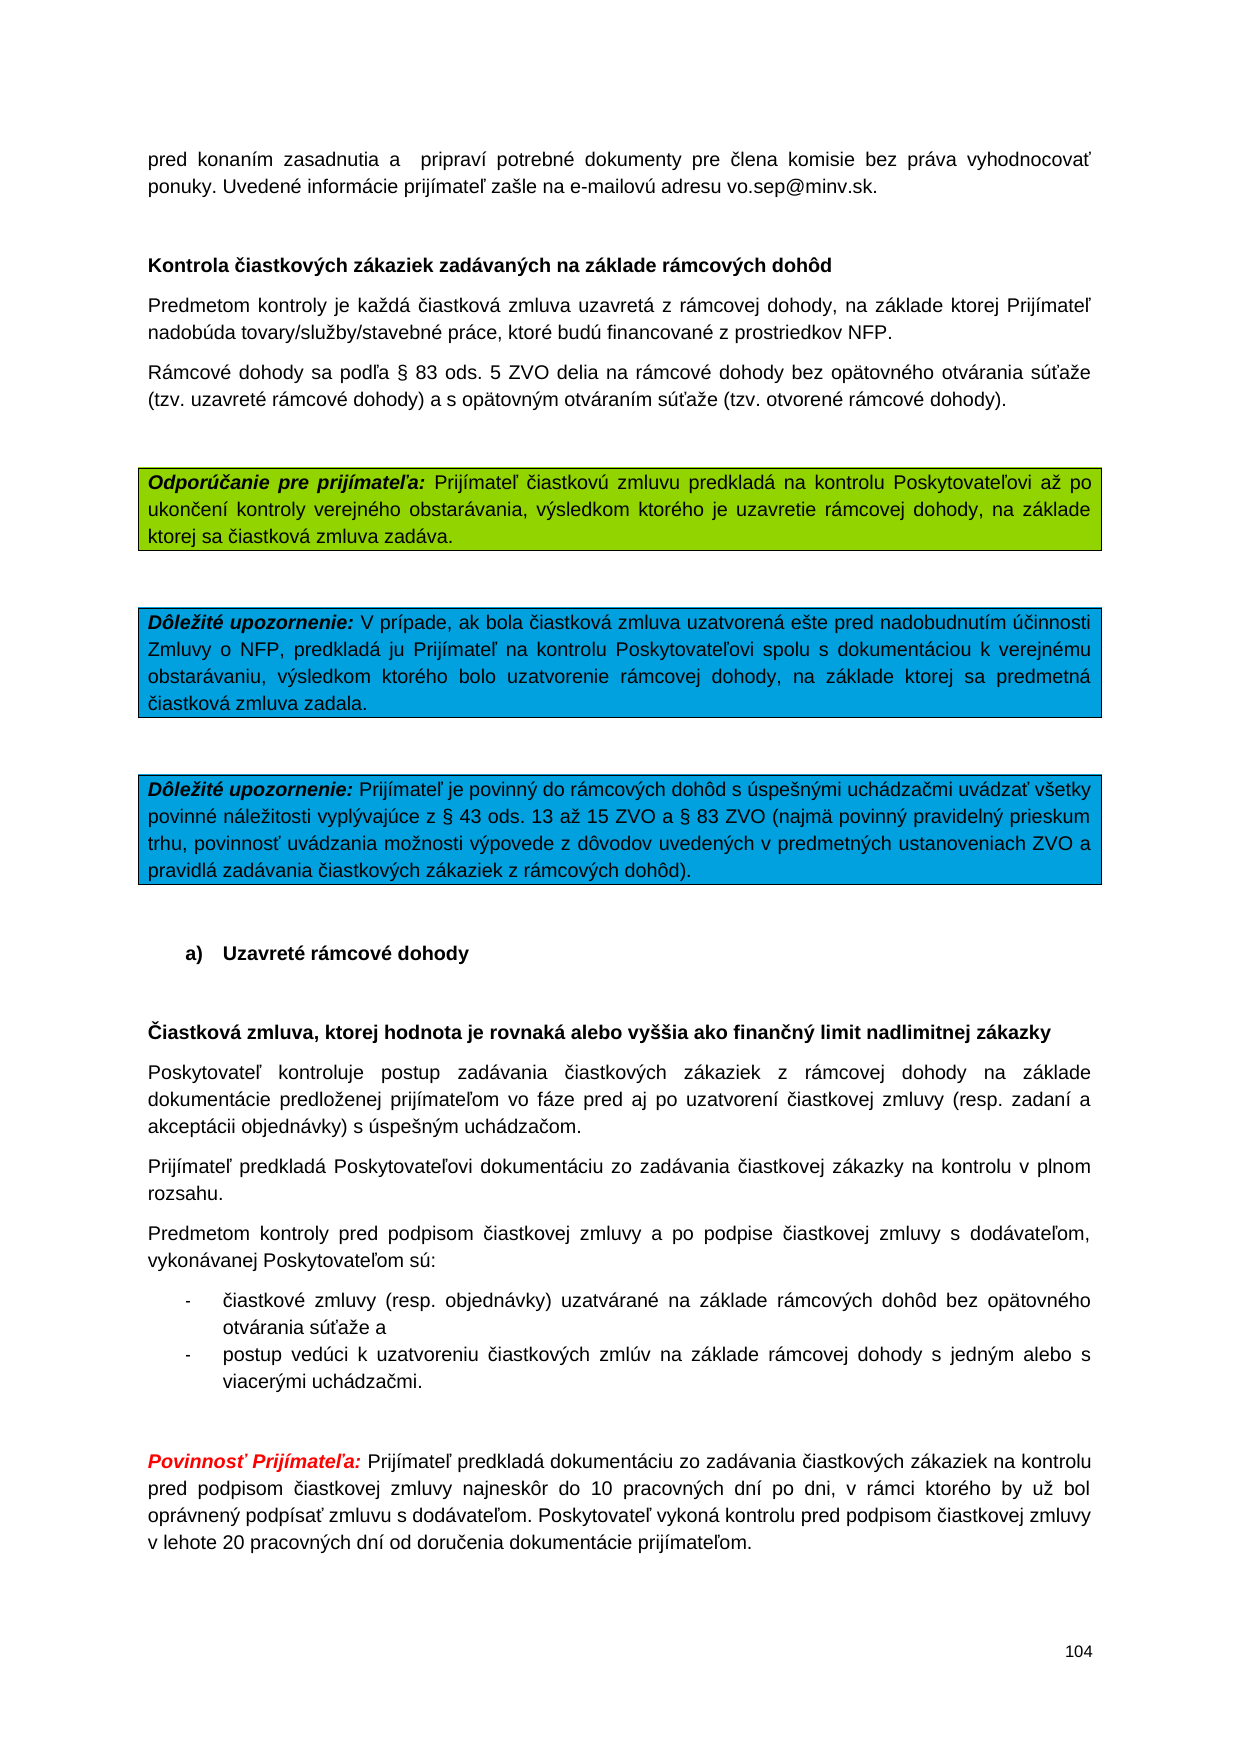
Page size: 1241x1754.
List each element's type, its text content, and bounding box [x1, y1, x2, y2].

list Uzavreté rámcové dohody [185, 942, 1092, 964]
text Dôležité upozornenie: Prijímateľ je povinný do rámcových dohôd s úspešnými uchádzačmi uvádzať všetky povinné náležitosti vyplývajúce z § 43 ods. 13 až 15 ZVO a § 83 ZVO (najmä povinný pravidelný prieskum trhu, povinnosť uvádzania možnosti výpovede z dôvodov uvedených v predmetných ustanoveniach ZVO a pravidlá zadávania čiastkových zákaziek z rámcových dohôd). [139, 776, 1101, 884]
list čiastkové zmluvy (resp. objednávky) uzatvárané na základe rámcových dohôd bez opätovného otvárania súťaže a [185, 1289, 1092, 1338]
text Prijímateľ predkladá Poskytovateľovi dokumentáciu zo zadávania čiastkovej zákazky na kontrolu v plnom rozsahu. [148, 1155, 1092, 1205]
text Odporúčanie pre prijímateľa: Prijímateľ čiastkovú zmluvu predkladá na kontrolu Poskytovateľovi až po ukončení kontroly verejného obstarávania, výsledkom ktorého je uzavretie rámcovej dohody, na základe ktorej sa čiastková zmluva zadáva. [139, 469, 1101, 550]
text Predmetom kontroly pred podpisom čiastkovej zmluvy a po podpise čiastkovej zmluvy s dodávateľom, vykonávanej Poskytovateľom sú: [148, 1222, 1092, 1272]
text Dôležité upozornenie: V prípade, ak bola čiastková zmluva uzatvorená ešte pred nadobudnutím účinnosti Zmluvy o NFP, predkladá ju Prijímateľ na kontrolu Poskytovateľovi spolu s dokumentáciou k verejnému obstarávaniu, výsledkom ktorého bolo uzatvorenie rámcovej dohody, na základe ktorej sa predmetná čiastková zmluva zadala. [139, 609, 1101, 717]
text Čiastková zmluva, ktorej hodnota je rovnaká alebo vyššia ako finančný limit nadlimitnej zákazky [148, 1021, 1092, 1044]
list postup vedúci k uzatvoreniu čiastkových zmlúv na základe rámcovej dohody s jedným alebo s viacerými uchádzačmi. [185, 1343, 1092, 1393]
text Povinnosť Prijímateľa: Prijímateľ predkladá dokumentáciu zo zadávania čiastkových zákaziek na kontrolu pred podpisom čiastkovej zmluvy najneskôr do 10 pracovných dní po dni, v rámci ktorého by už bol oprávnený podpísať zmluvu s dodávateľom. Poskytovateľ vykoná kontrolu pred podpisom čiastkovej zmluvy v lehote 20 pracovných dní od doručenia dokumentácie prijímateľom. [148, 1449, 1092, 1554]
text Kontrola čiastkových zákaziek zadávaných na základe rámcových dohôd [148, 254, 1092, 277]
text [148, 148, 1092, 198]
text Rámcové dohody sa podľa § 83 ods. 5 ZVO delia na rámcové dohody bez opätovného otvárania súťaže (tzv. uzavreté rámcové dohody) a s opätovným otváraním súťaže (tzv. otvorené rámcové dohody). [148, 361, 1092, 411]
text Predmetom kontroly je každá čiastková zmluva uzavretá z rámcovej dohody, na základe ktorej Prijímateľ nadobúda tovary/služby/stavebné práce, ktoré budú financované z prostriedkov NFP. [148, 294, 1092, 344]
text Poskytovateľ kontroluje postup zadávania čiastkových zákaziek z rámcovej dohody na základe dokumentácie predloženej prijímateľom vo fáze pred aj po uzatvorení čiastkovej zmluvy (resp. zadaní a akceptácii objednávky) s úspešným uchádzačom. [148, 1061, 1092, 1138]
